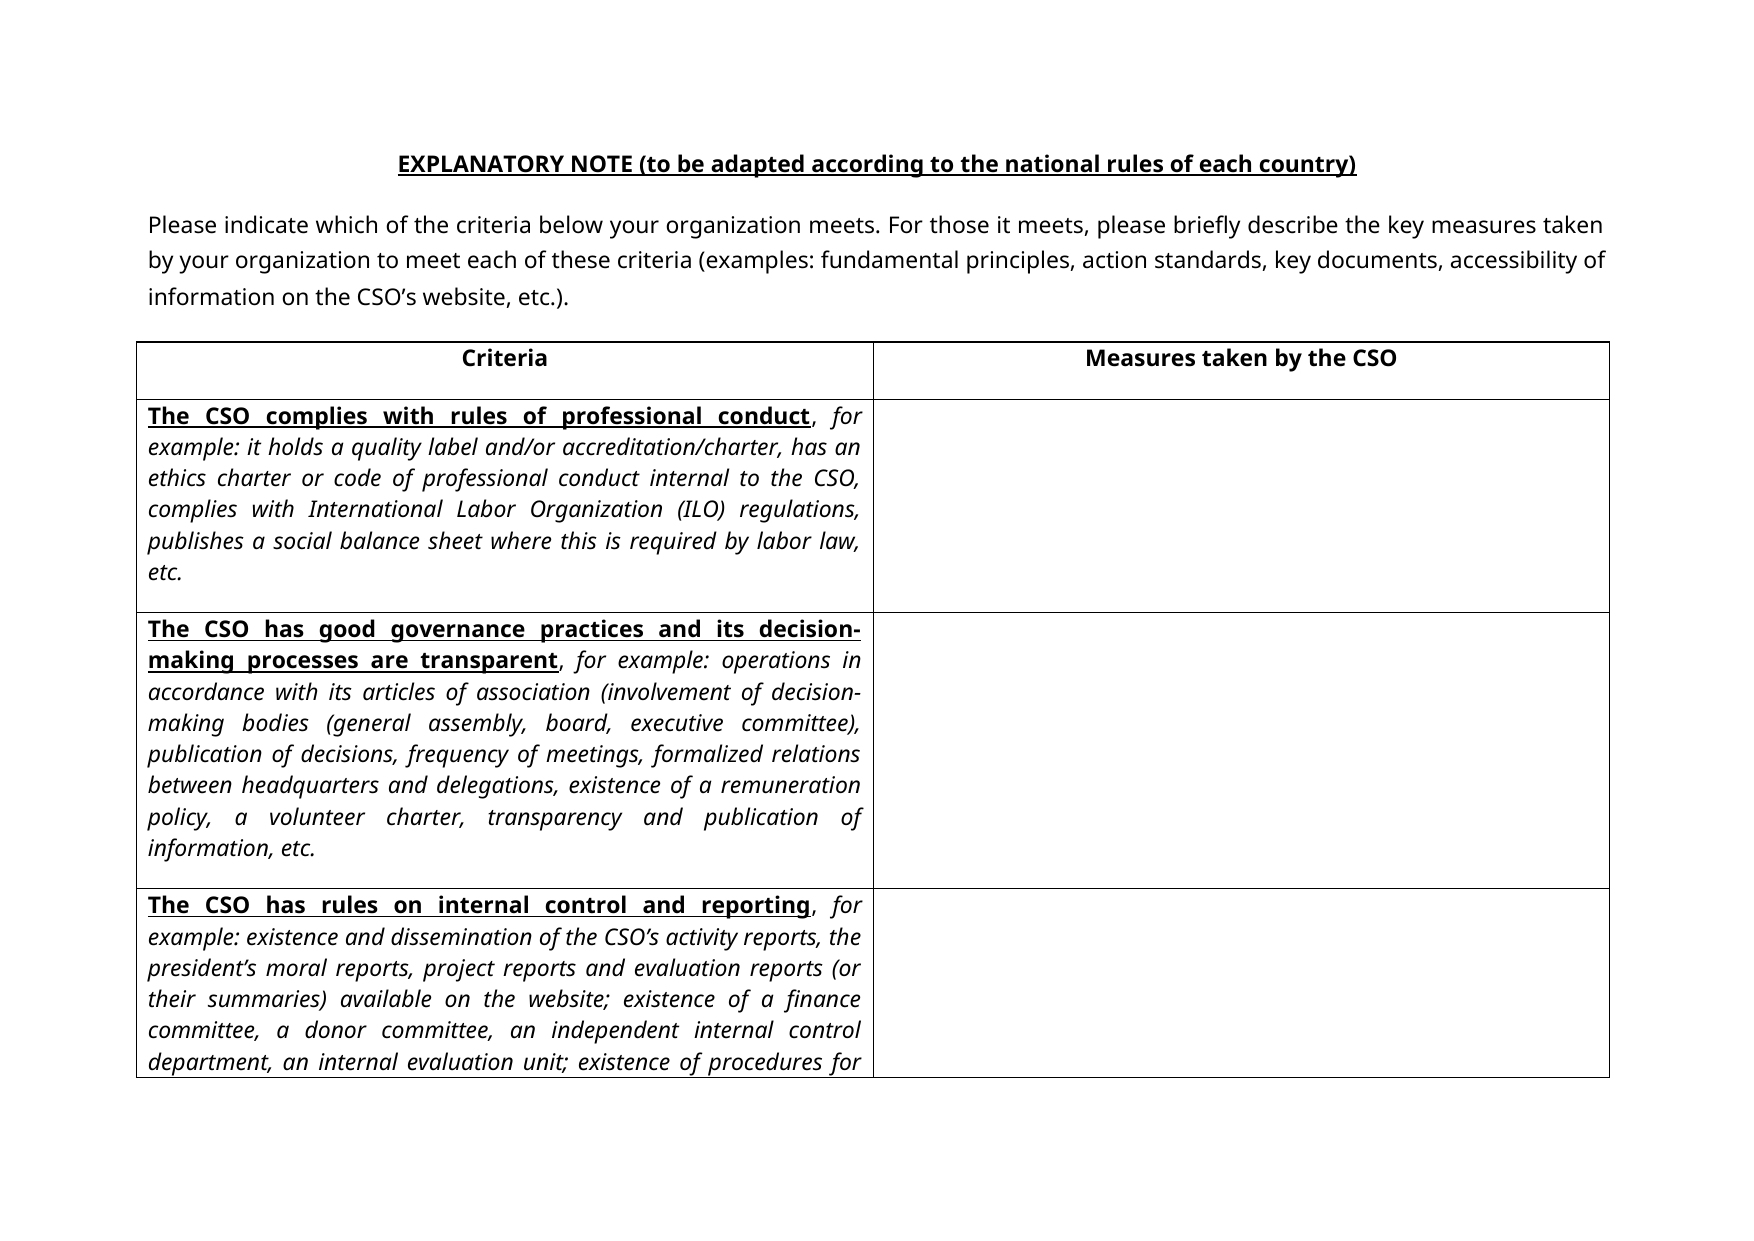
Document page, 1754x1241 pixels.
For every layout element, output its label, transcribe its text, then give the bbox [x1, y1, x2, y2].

table_header Measures taken by the CSO [874, 343, 1609, 399]
table_cell The CSO has good governance practices and its decision-making processes are transparent, for example: operations in accordance with its articles of association (involvement of decision-making bodies (general assembly, board, executive committee), publication of decisions, frequency of meetings, formalized relations between headquarters and delegations, existence of a remuneration policy, a volunteer charter, transparency and publication of information, etc. [137, 613, 873, 888]
table_cell The CSO complies with rules of professional conduct, for example: it holds a quality label and/or accreditation/charter, has an ethics charter or code of professional conduct internal to the CSO, complies with International Labor Organization (ILO) regulations, publishes a social balance sheet where this is required by labor law, etc. [137, 400, 873, 612]
table_cell [874, 889, 1609, 1077]
table_cell [874, 613, 1609, 888]
table_cell [874, 400, 1609, 612]
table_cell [137, 889, 873, 1077]
table_header Criteria [137, 343, 873, 399]
text EXPLANATORY NOTE (to be adapted according to the national rules of each country) [148, 148, 1606, 179]
text Please indicate which of the criteria below your organization meets. For those it meets, please briefly describe the key measures taken by your organization to meet each of these criteria (examples: fundamental principles, action standards, key documents, accessibility of information on the CSO’s website, etc.). [148, 208, 1606, 312]
